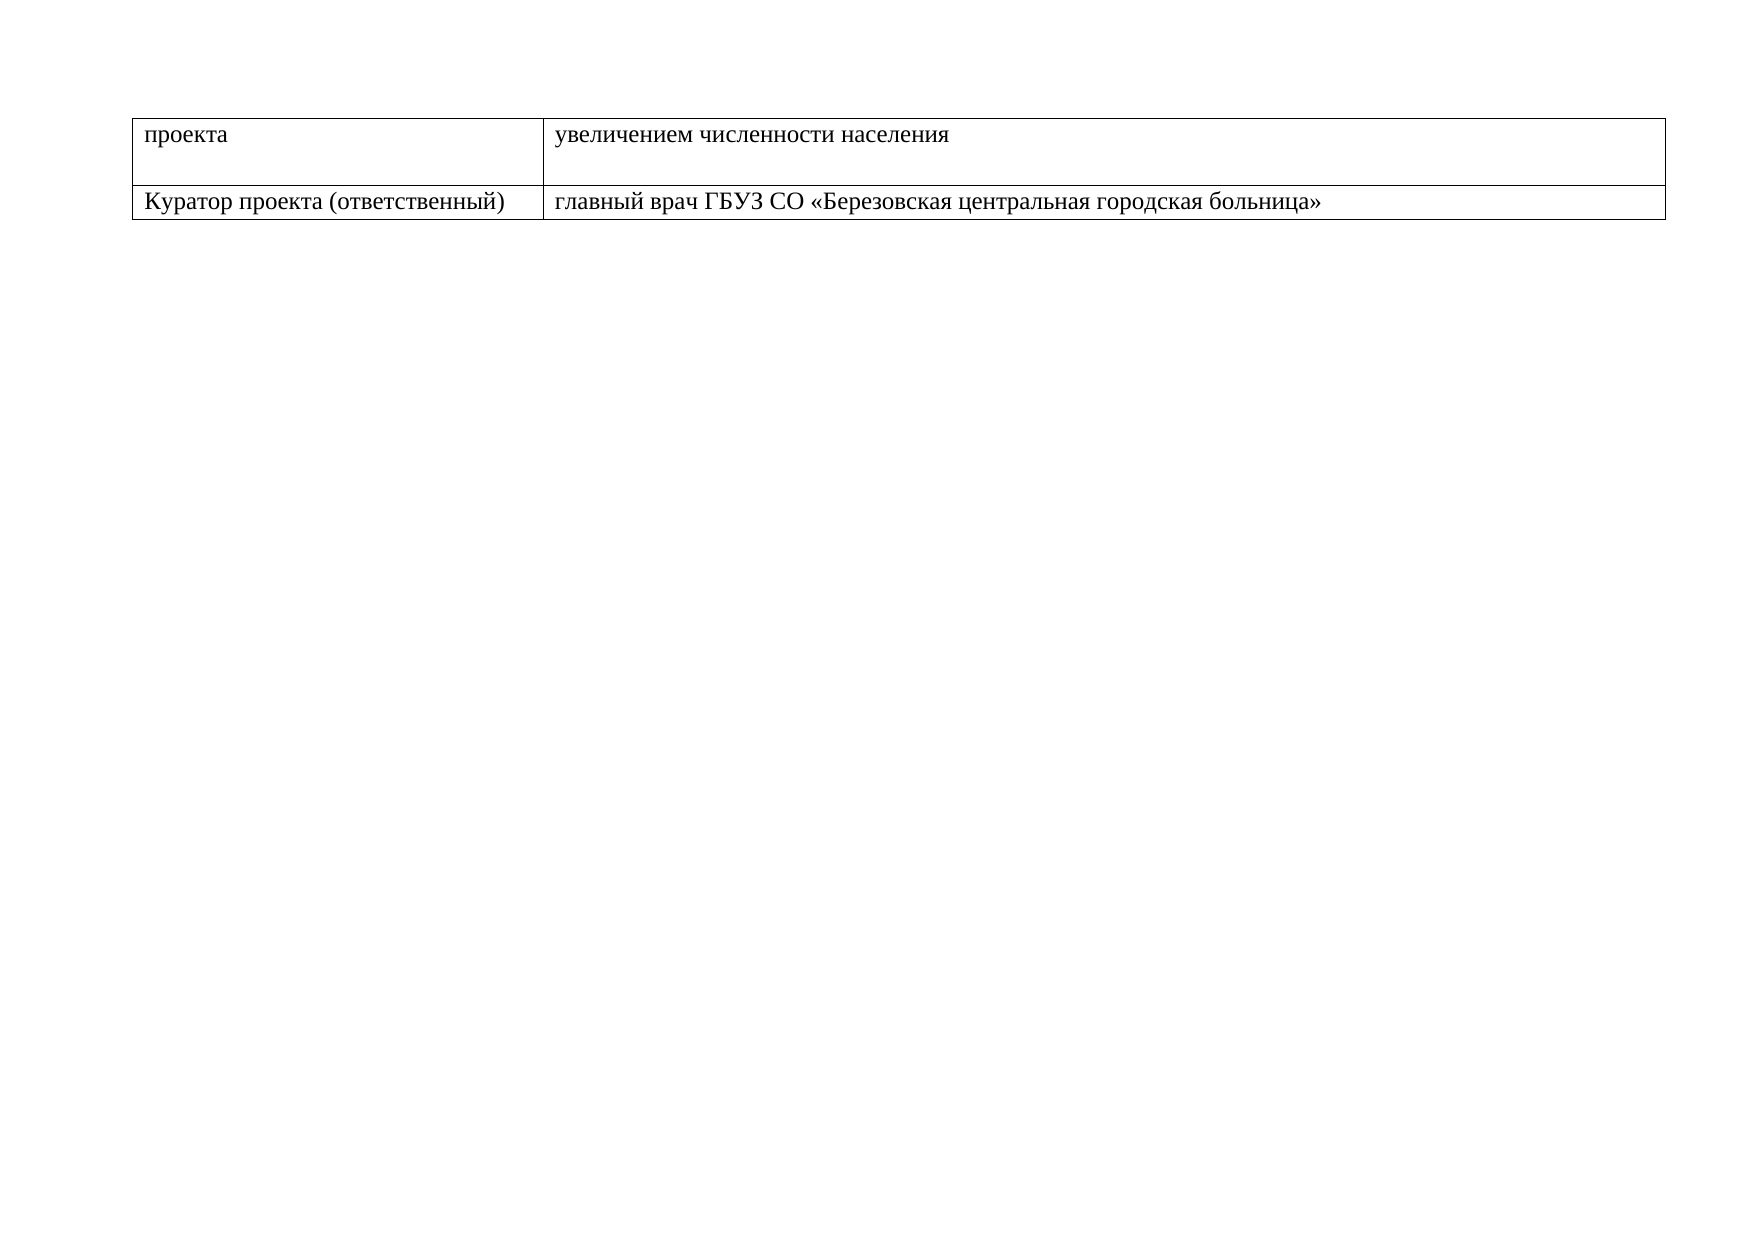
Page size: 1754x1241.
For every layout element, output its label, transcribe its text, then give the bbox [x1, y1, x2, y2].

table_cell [133, 119, 543, 185]
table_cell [544, 119, 1665, 185]
table_cell главный врач ГБУЗ СО «Березовская центральная городская больница» [544, 186, 1665, 219]
table_cell Куратор проекта (ответственный) [133, 186, 543, 219]
